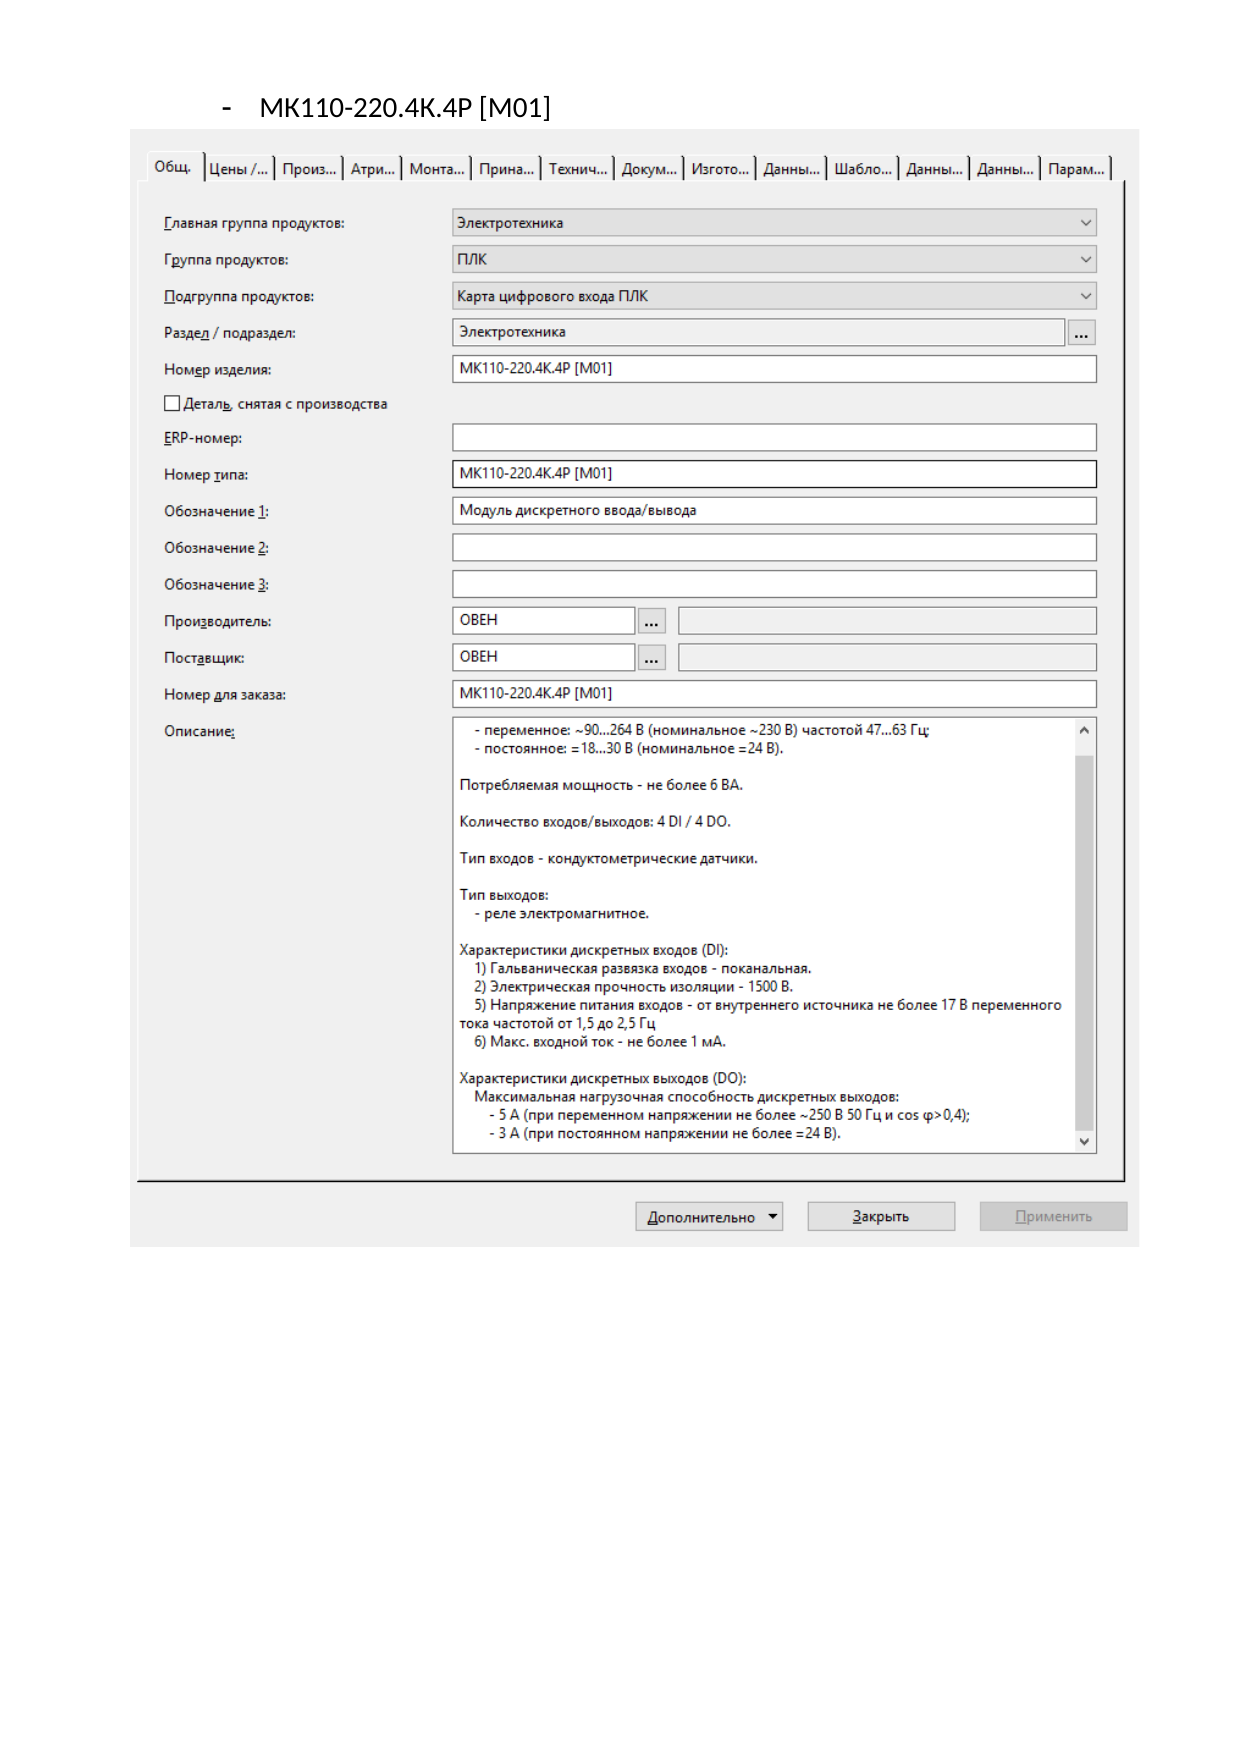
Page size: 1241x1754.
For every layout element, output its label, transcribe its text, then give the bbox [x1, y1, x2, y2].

picture [130, 129, 1140, 1247]
list МК110-220.4К.4Р [M01] [222, 89, 1152, 124]
